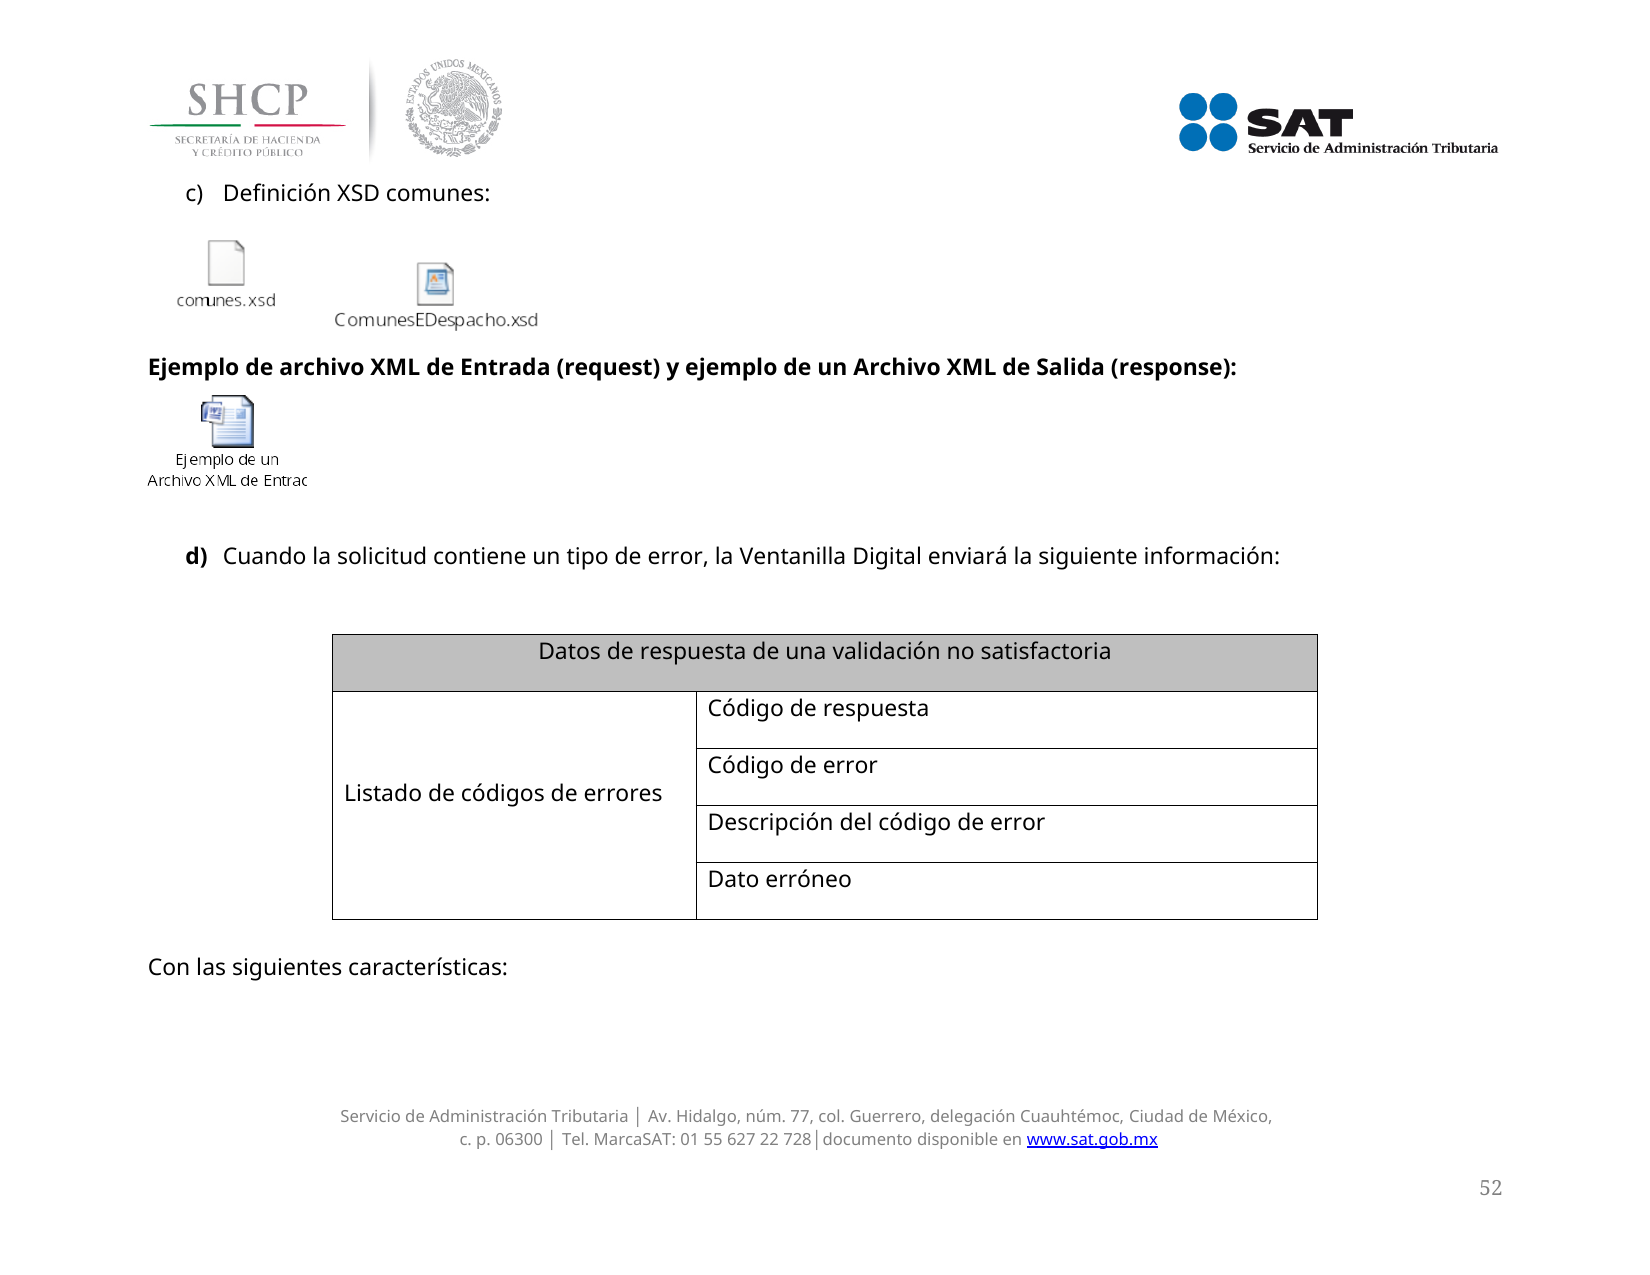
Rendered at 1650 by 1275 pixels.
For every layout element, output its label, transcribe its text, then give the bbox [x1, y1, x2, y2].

table_cell Listado de códigos de errores [333, 692, 696, 919]
table_header Datos de respuesta de una validación no satisfactoria [333, 635, 1317, 691]
picture [1178, 79, 1500, 167]
table_cell Código de respuesta [697, 692, 1317, 748]
table_cell Descripción del código de error [697, 806, 1317, 862]
table_cell Código de error [697, 749, 1317, 805]
text Ejemplo de archivo XML de Entrada (request) y ejemplo de un Archivo XML de Salida (response): [148, 351, 1502, 382]
table_cell Dato erróneo [697, 863, 1317, 919]
picture [147, 50, 503, 173]
list Definición XSD comunes: [185, 177, 1502, 208]
text Con las siguientes características: [148, 951, 1502, 982]
list Cuando la solicitud contiene un tipo de error, la Ventanilla Digital enviará la siguiente información: [185, 540, 1502, 571]
